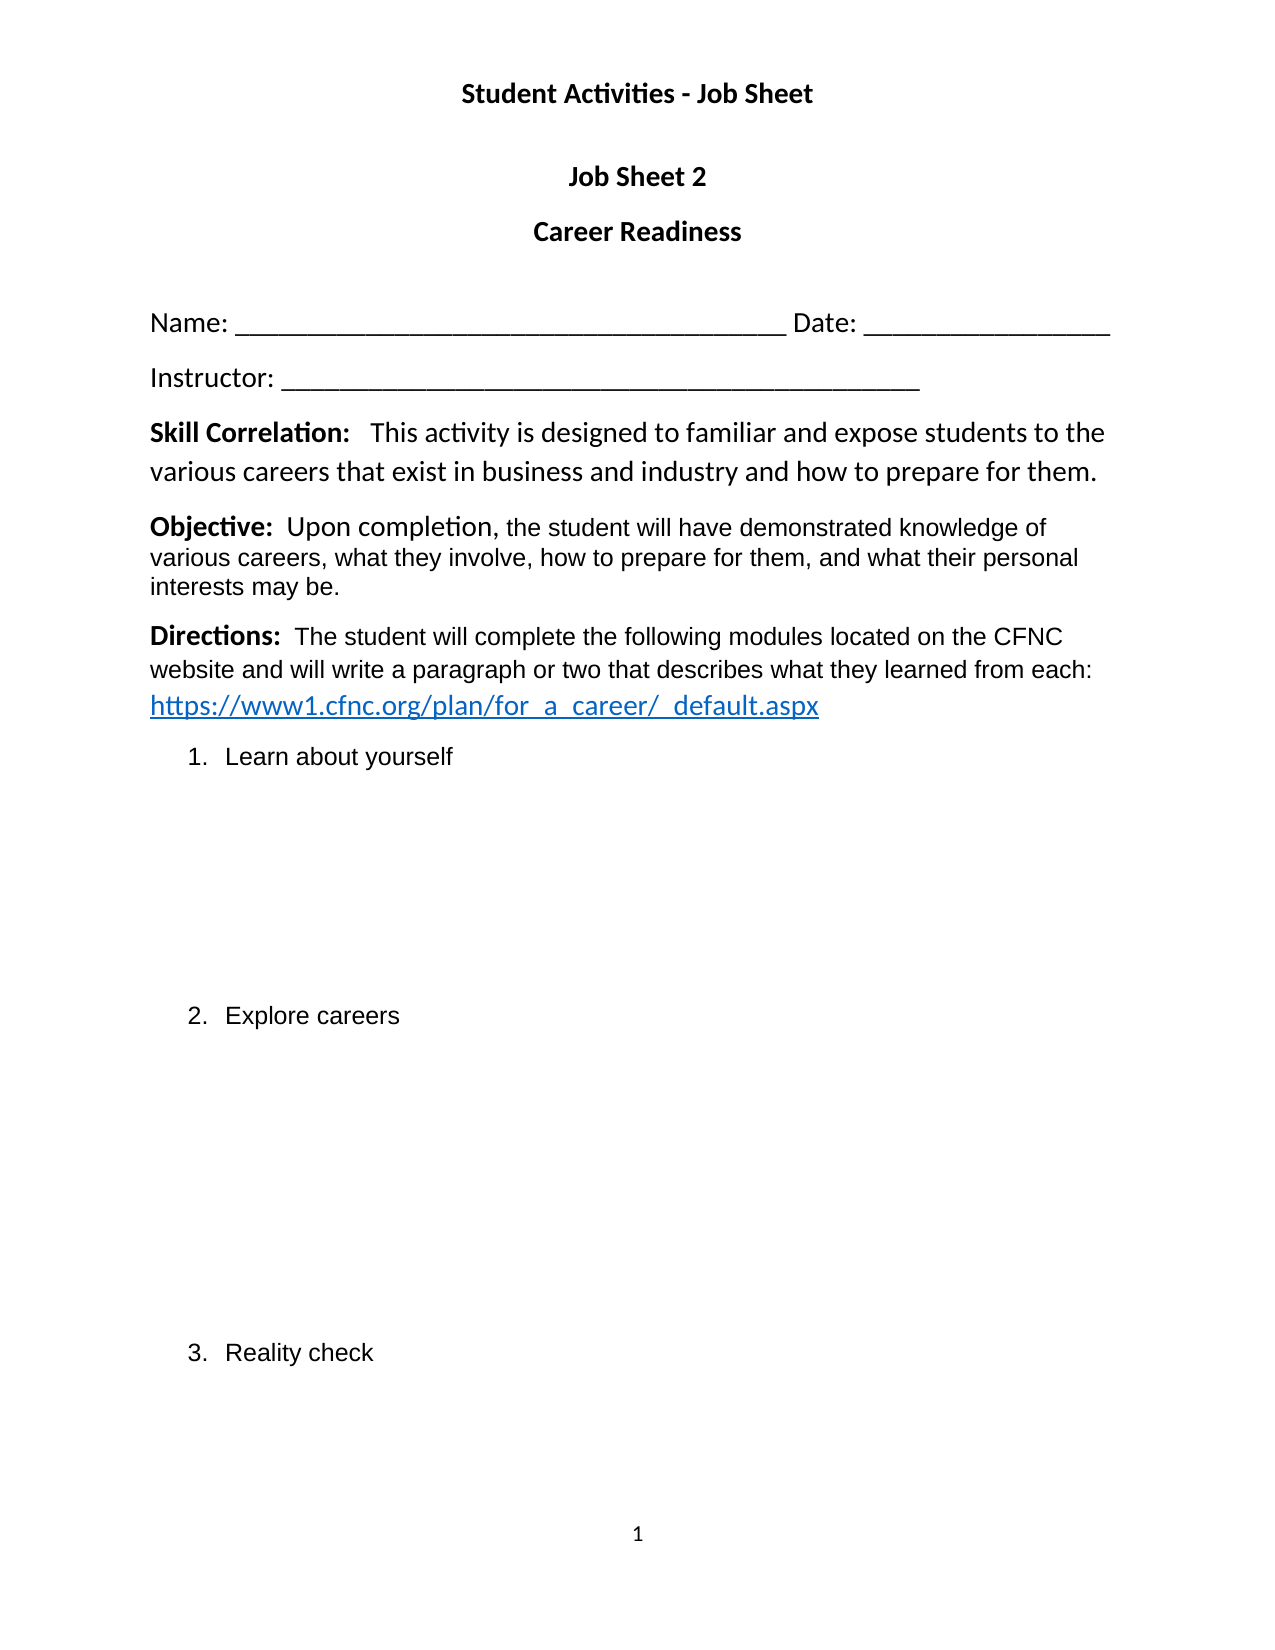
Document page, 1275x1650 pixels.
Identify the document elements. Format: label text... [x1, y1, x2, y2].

list Learn about yourself [187, 742, 1125, 771]
list Explore careers [187, 1001, 1125, 1029]
list Reality check [187, 1338, 1125, 1367]
text Directions: The student will complete the following modules located on the CFNC website and will write a paragraph or two that describes what they learned from each: https://www1.cfnc.org/plan/for_a_career/_default.aspx [150, 617, 1125, 723]
text Name: ______________________________________ Date: _________________ [150, 304, 1125, 339]
text Objective: Upon completion, the student will have demonstrated knowledge of various careers, what they involve, how to prepare for them, and what their personal interests may be. [150, 508, 1125, 601]
text Job Sheet 2 [150, 158, 1125, 194]
text Skill Correlation: This activity is designed to familiar and expose students to the various careers that exist in business and industry and how to prepare for them. [150, 414, 1125, 488]
text Career Readiness [150, 213, 1125, 249]
text Instructor: ____________________________________________ [150, 359, 1125, 395]
